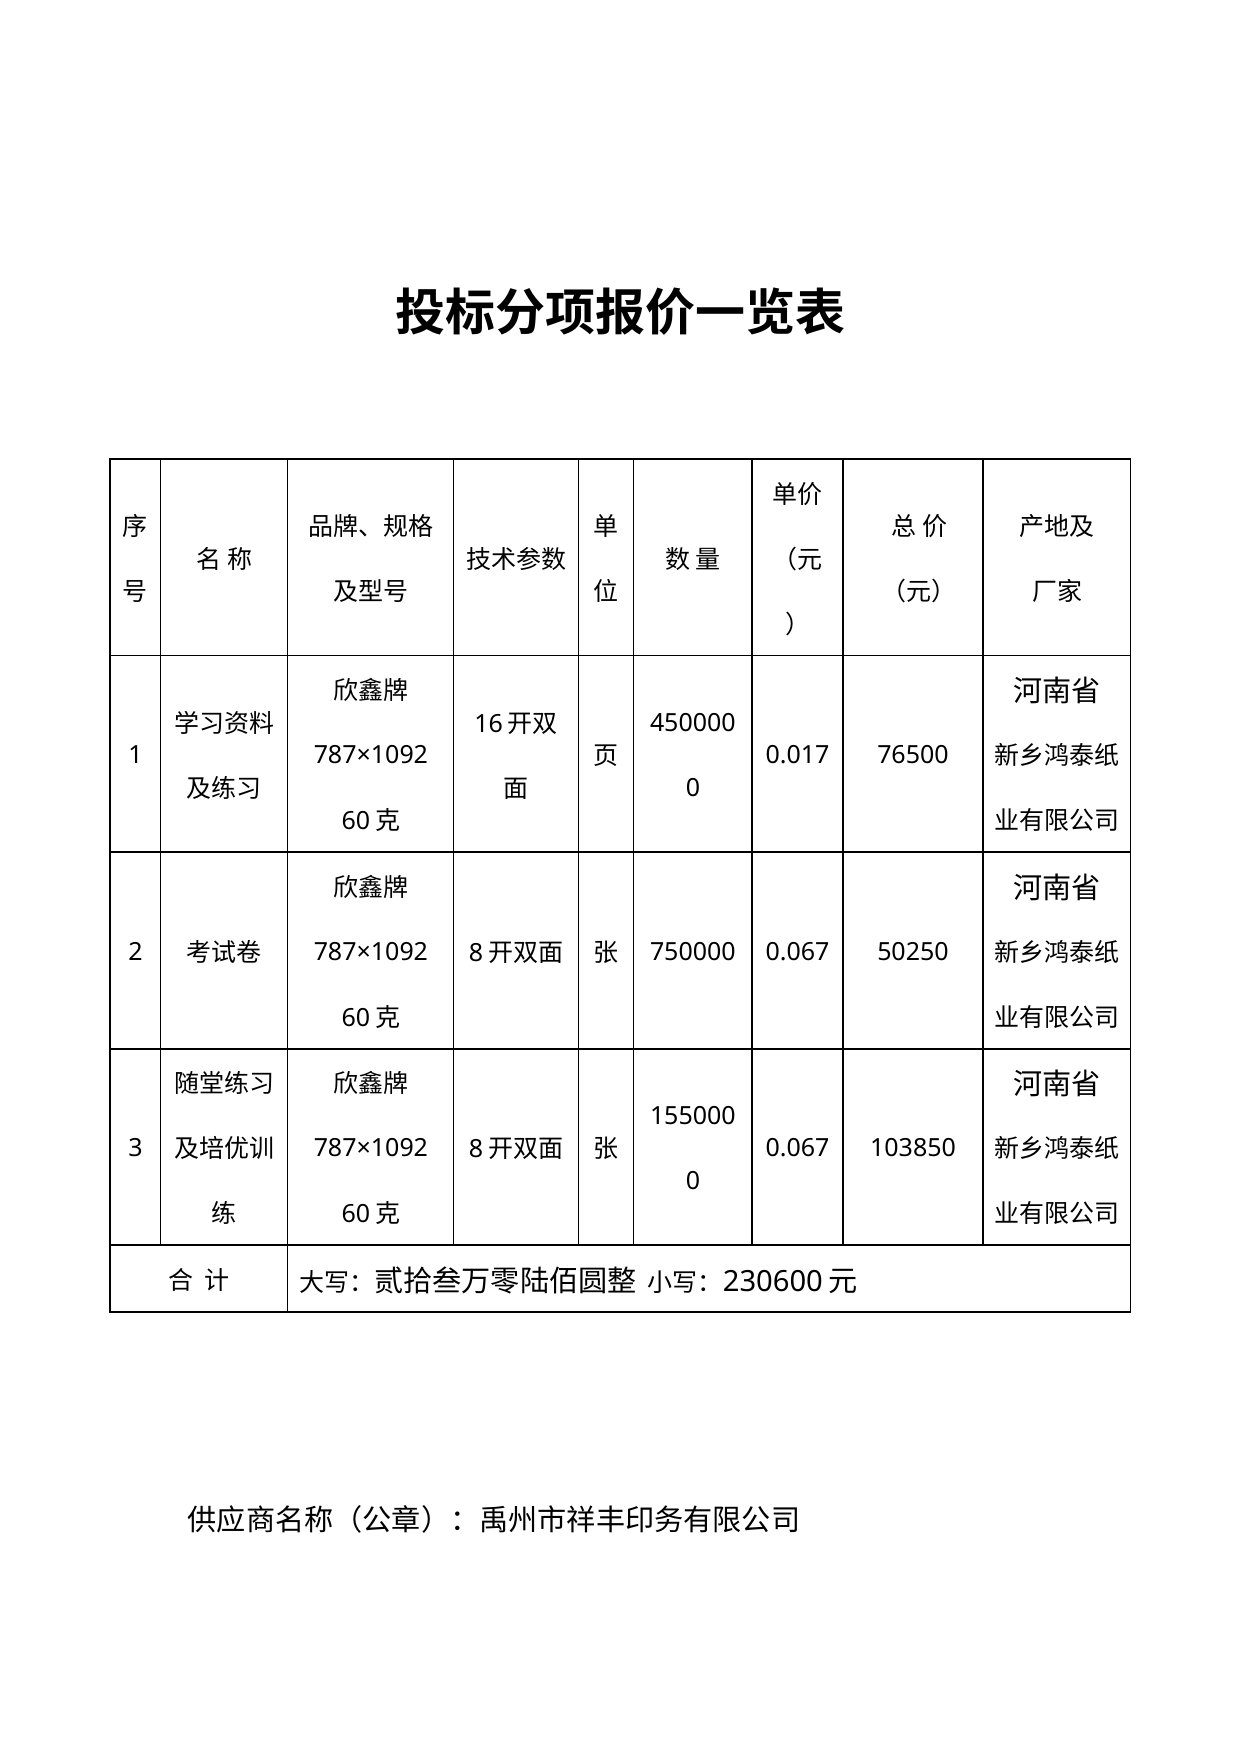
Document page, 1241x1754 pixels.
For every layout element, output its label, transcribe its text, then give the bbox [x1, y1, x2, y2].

table_cell 1550000 [634, 1050, 751, 1244]
table_cell 考试卷 [161, 853, 287, 1048]
table_header 产地及 厂家 [984, 460, 1130, 655]
table_cell 0.017 [753, 656, 842, 851]
table_header 技术参数 [454, 460, 578, 655]
table_cell 8开双面 [454, 1050, 578, 1244]
table_cell 张 [579, 853, 633, 1048]
table_cell 1 [111, 656, 160, 851]
table_cell 欣鑫牌 787×1092 60克 [288, 853, 453, 1048]
table_cell 河南省 新乡鸿泰纸业有限公司 [984, 1050, 1130, 1244]
table_cell 3 [111, 1050, 160, 1244]
table_cell 合 计 [111, 1246, 287, 1311]
table_header 总 价 （元） [844, 460, 982, 655]
table_cell 张 [579, 1050, 633, 1244]
table_cell 8开双面 [454, 853, 578, 1048]
table_header 单 位 [579, 460, 633, 655]
table_cell 2 [111, 853, 160, 1048]
table_cell 4500000 [634, 656, 751, 851]
text 供应商名称（公章）：禹州市祥丰印务有限公司 [187, 1485, 1053, 1550]
table_cell 欣鑫牌 787×1092 60克 [288, 1050, 453, 1244]
table_cell 河南省 新乡鸿泰纸业有限公司 [984, 656, 1130, 851]
table_cell 欣鑫牌 787×1092 60克 [288, 656, 453, 851]
table_cell 学习资料及练习 [161, 656, 287, 851]
table_cell 0.067 [753, 1050, 842, 1244]
table_cell 页 [579, 656, 633, 851]
table_cell 750000 [634, 853, 751, 1048]
table_cell 76500 [844, 656, 982, 851]
table_header 品牌、规格及型号 [288, 460, 453, 655]
table_cell 16开双面 [454, 656, 578, 851]
table_cell 河南省 新乡鸿泰纸业有限公司 [984, 853, 1130, 1048]
table_header 单价 （元） [753, 460, 842, 655]
table_cell 0.067 [753, 853, 842, 1048]
table_cell 103850 [844, 1050, 982, 1244]
text 投标分项报价一览表 [187, 259, 1053, 357]
table_cell 50250 [844, 853, 982, 1048]
table_header 数 量 [634, 460, 751, 655]
table_cell 大写：贰拾叁万零陆佰圆整 小写：230600元 [288, 1246, 1130, 1311]
table_cell 随堂练习及培优训练 [161, 1050, 287, 1244]
table_header 名 称 [161, 460, 287, 655]
table_header 序号 [111, 460, 160, 655]
